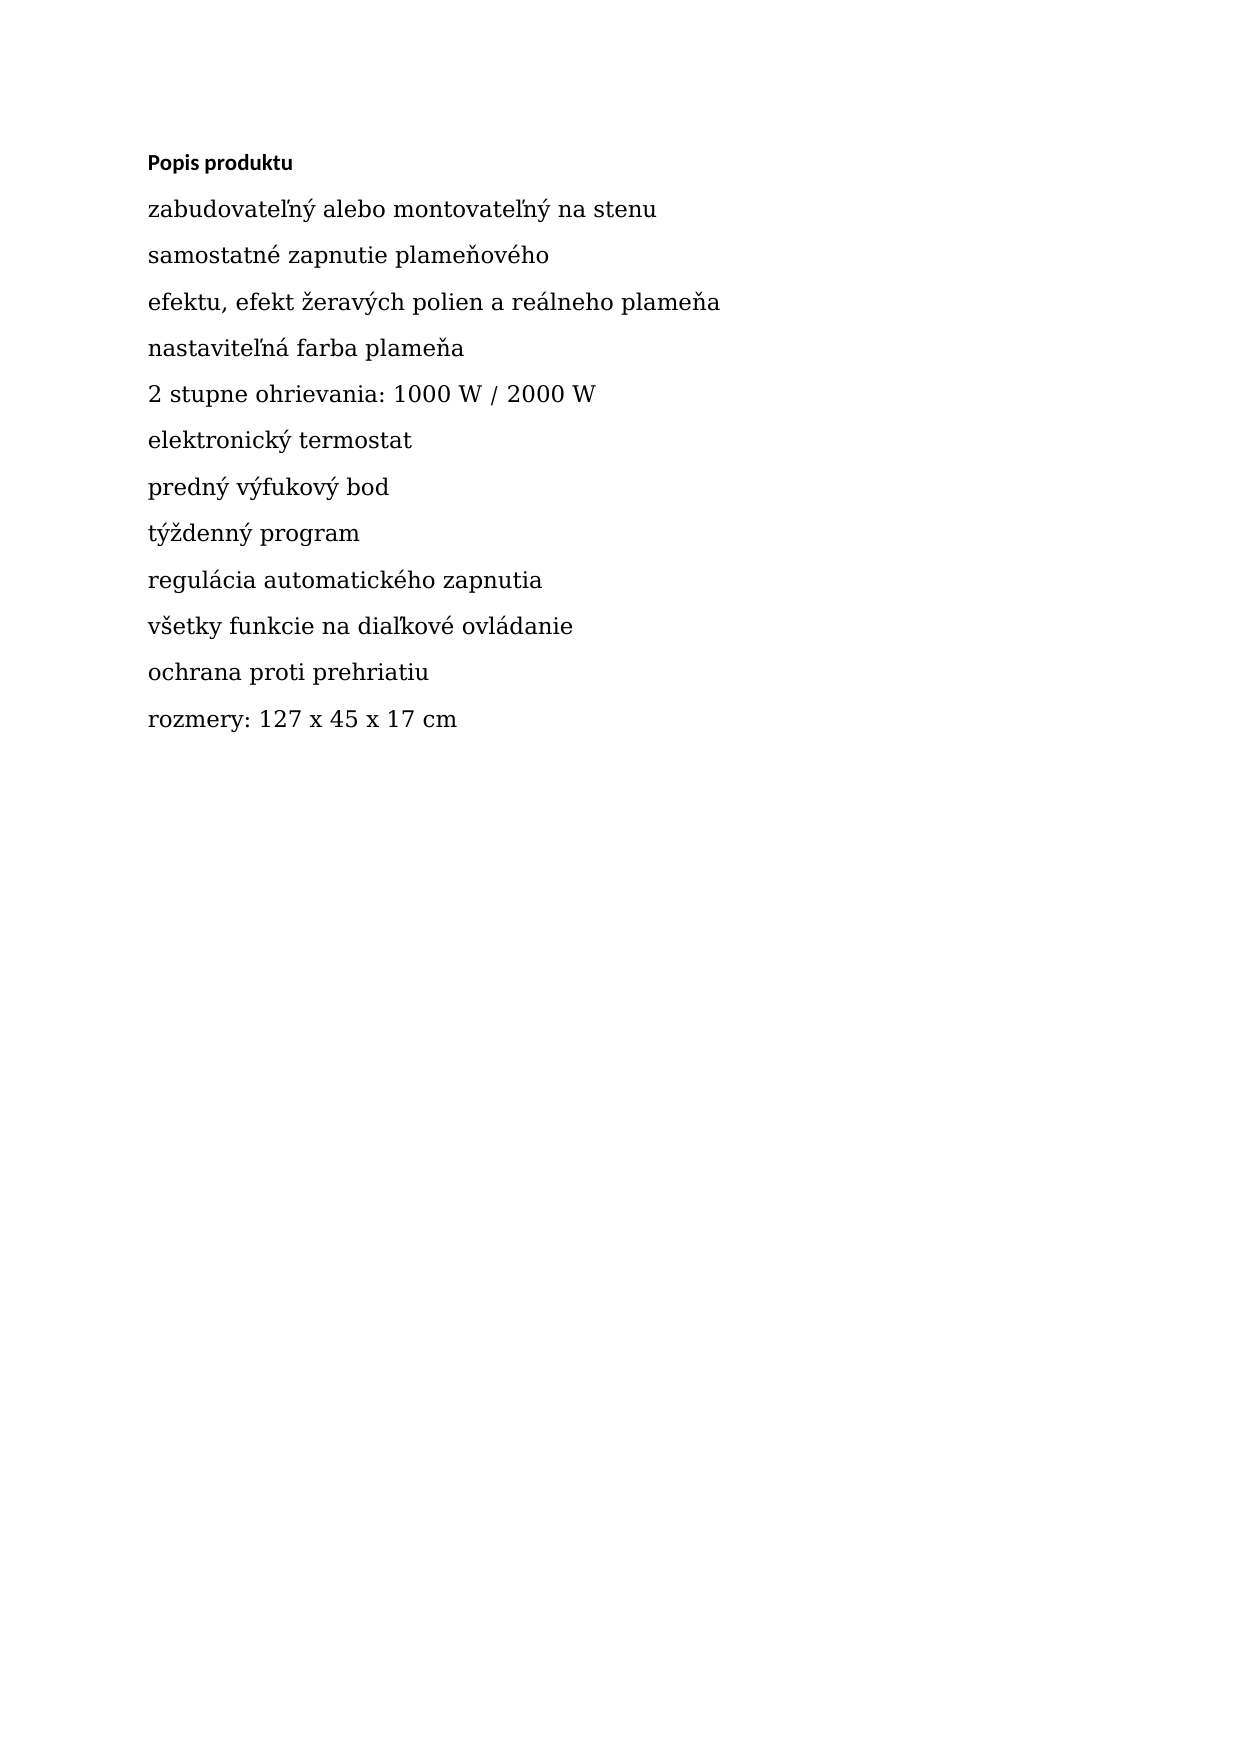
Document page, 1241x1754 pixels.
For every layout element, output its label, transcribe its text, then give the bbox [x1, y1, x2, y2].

text nastaviteľná farba plameňa [148, 333, 1093, 361]
text zabudovateľný alebo montovateľný na stenu [148, 194, 1093, 222]
text Popis produktu [148, 148, 1093, 176]
text 2 stupne ohrievania: 1000 W / 2000 W [148, 380, 1093, 407]
text rozmery: 127 x 45 x 17 cm [148, 704, 1093, 732]
text všetky funkcie na diaľkové ovládanie [148, 612, 1093, 639]
text týždenný program [148, 519, 1093, 546]
text predný výfukový bod [148, 473, 1093, 500]
text elektronický termostat [148, 426, 1093, 454]
text samostatné zapnutie plameňového [148, 241, 1093, 268]
text efektu, efekt žeravých polien a reálneho plameňa [148, 287, 1093, 315]
text ochrana proti prehriatiu [148, 658, 1093, 686]
text regulácia automatického zapnutia [148, 565, 1093, 593]
